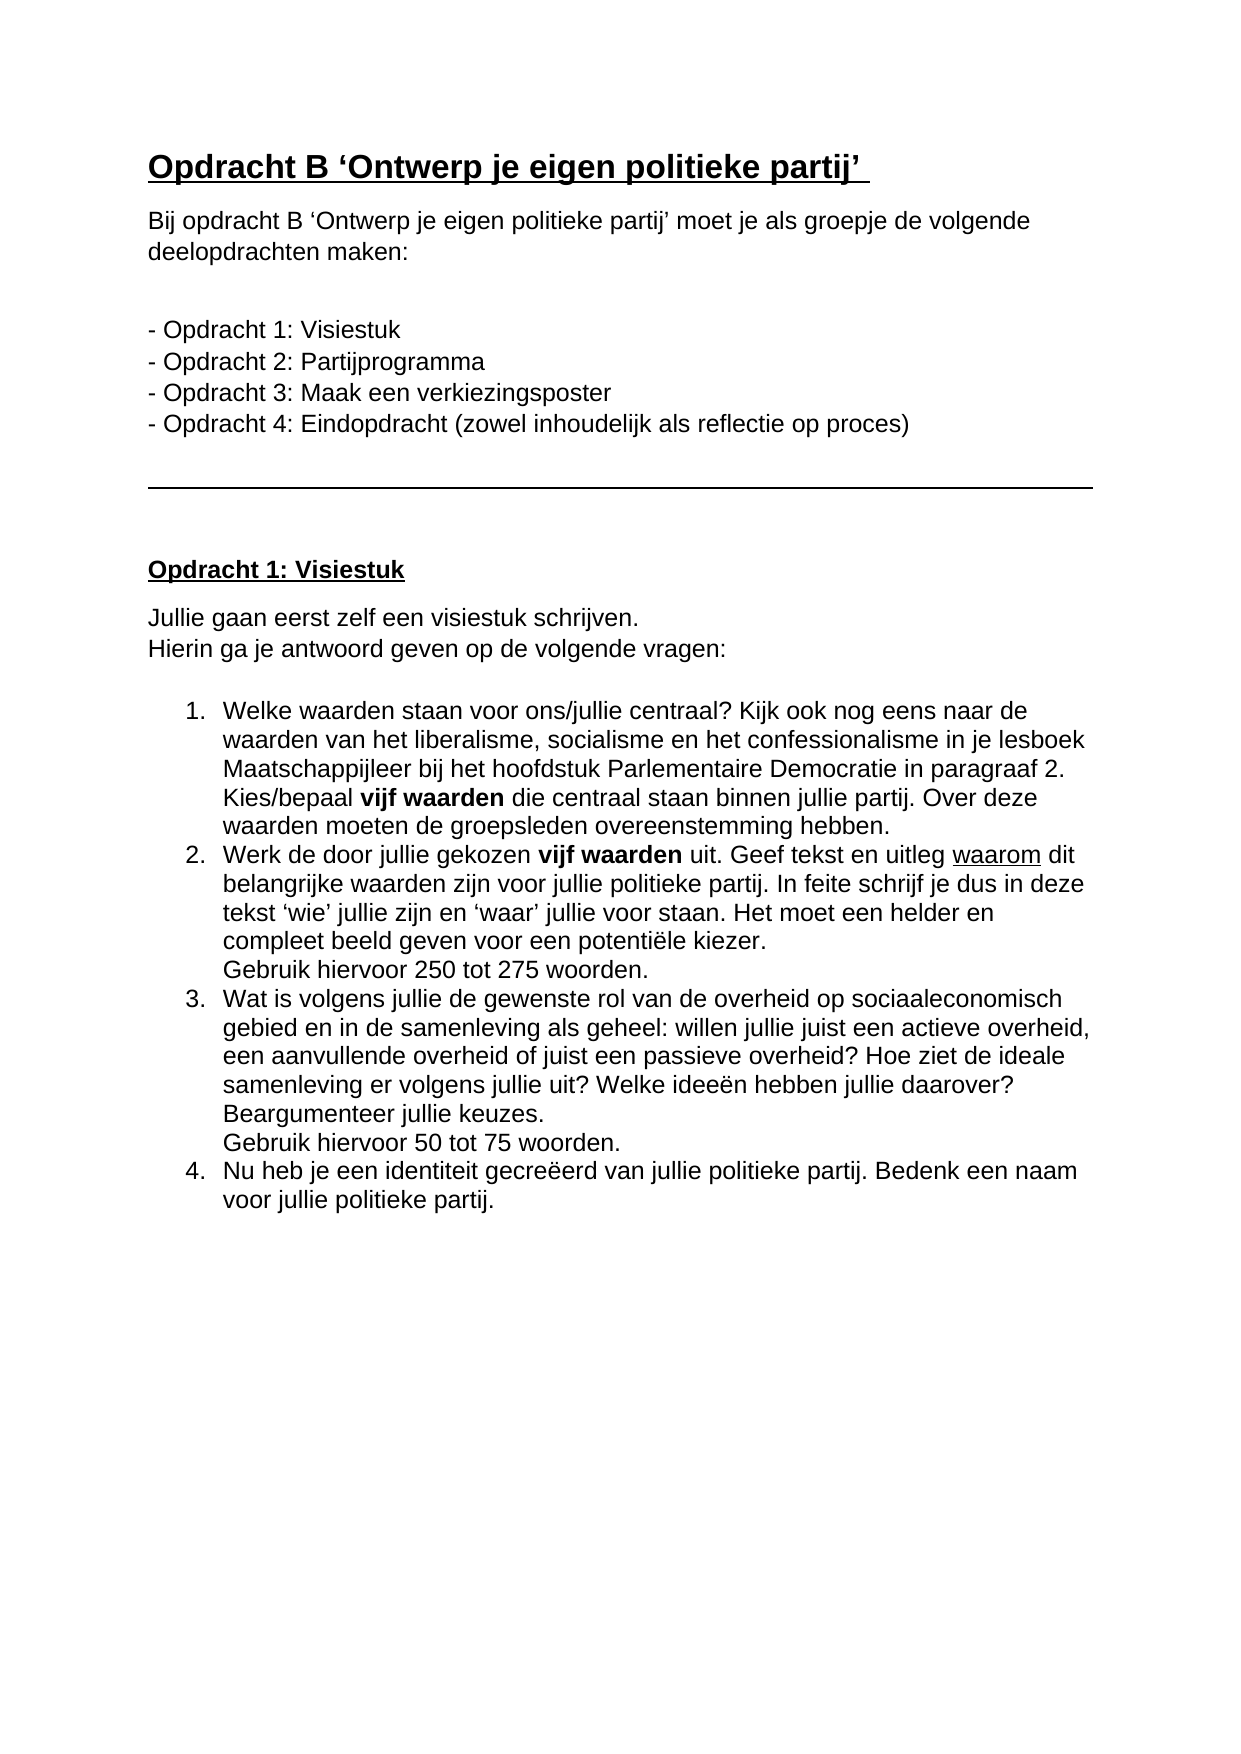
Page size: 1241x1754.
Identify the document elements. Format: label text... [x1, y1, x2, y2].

text Opdracht B ‘Ontwerp je eigen politieke partij’ [148, 148, 1093, 186]
text Bij opdracht B ‘Ontwerp je eigen politieke partij’ moet je als groepje de volgende deelopdrachten maken: [148, 206, 1093, 266]
text Jullie gaan eerst zelf een visiestuk schrijven. Hierin ga je antwoord geven op de volgende vragen: [148, 603, 1093, 663]
list Welke waarden staan voor ons/jullie centraal? Kijk ook nog eens naar de waarden van het liberalisme, socialisme en het confessionalisme in je lesboek Maatschappijleer bij het hoofdstuk Parlementaire Democratie in paragraaf 2. Kies/bepaal vijf waarden die centraal staan binnen jullie partij. Over deze waarden moeten de groepsleden overeenstemming hebben. [185, 696, 1093, 840]
list Nu heb je een identiteit gecreëerd van jullie politieke partij. Bedenk een naam voor jullie politieke partij. [185, 1156, 1093, 1214]
text Opdracht 1: Visiestuk [148, 555, 1093, 584]
list Werk de door jullie gekozen vijf waarden uit. Geef tekst en uitleg waarom dit belangrijke waarden zijn voor jullie politieke partij. In feite schrijf je dus in deze tekst ‘wie’ jullie zijn en ‘waar’ jullie voor staan. Het moet een helder en compleet beeld geven voor een potentiële kiezer. Gebruik hiervoor 250 tot 275 woorden. [185, 840, 1093, 984]
text - Opdracht 1: Visiestuk - Opdracht 2: Partijprogramma - Opdracht 3: Maak een verkiezingsposter - Opdracht 4: Eindopdracht (zowel inhoudelijk als reflectie op proces) [148, 284, 1093, 437]
list Wat is volgens jullie de gewenste rol van de overheid op sociaaleconomisch gebied en in de samenleving als geheel: willen jullie juist een actieve overheid, een aanvullende overheid of juist een passieve overheid? Hoe ziet de ideale samenleving er volgens jullie uit? Welke ideeën hebben jullie daarover? Beargumenteer jullie keuzes. Gebruik hiervoor 50 tot 75 woorden. [185, 984, 1093, 1156]
